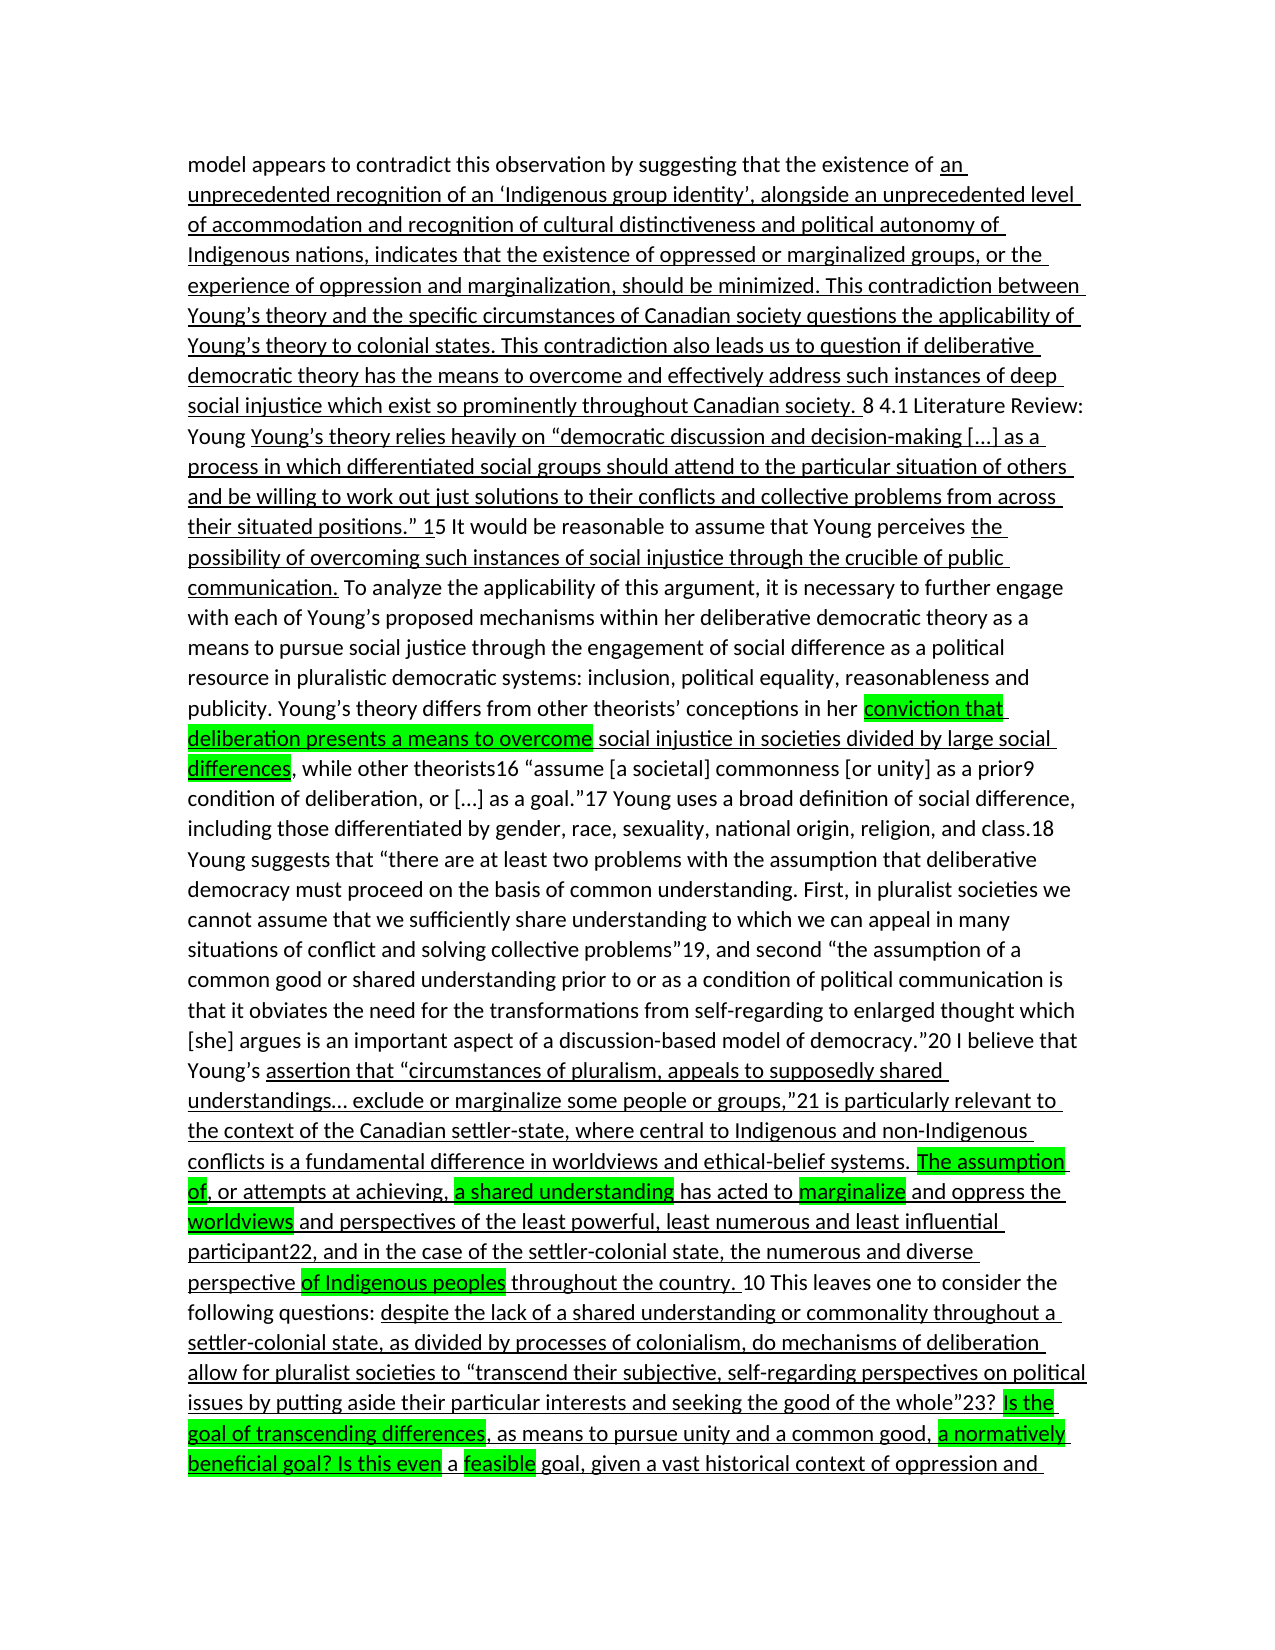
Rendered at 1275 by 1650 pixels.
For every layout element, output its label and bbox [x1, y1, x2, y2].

text [187, 150, 1087, 1382]
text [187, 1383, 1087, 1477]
